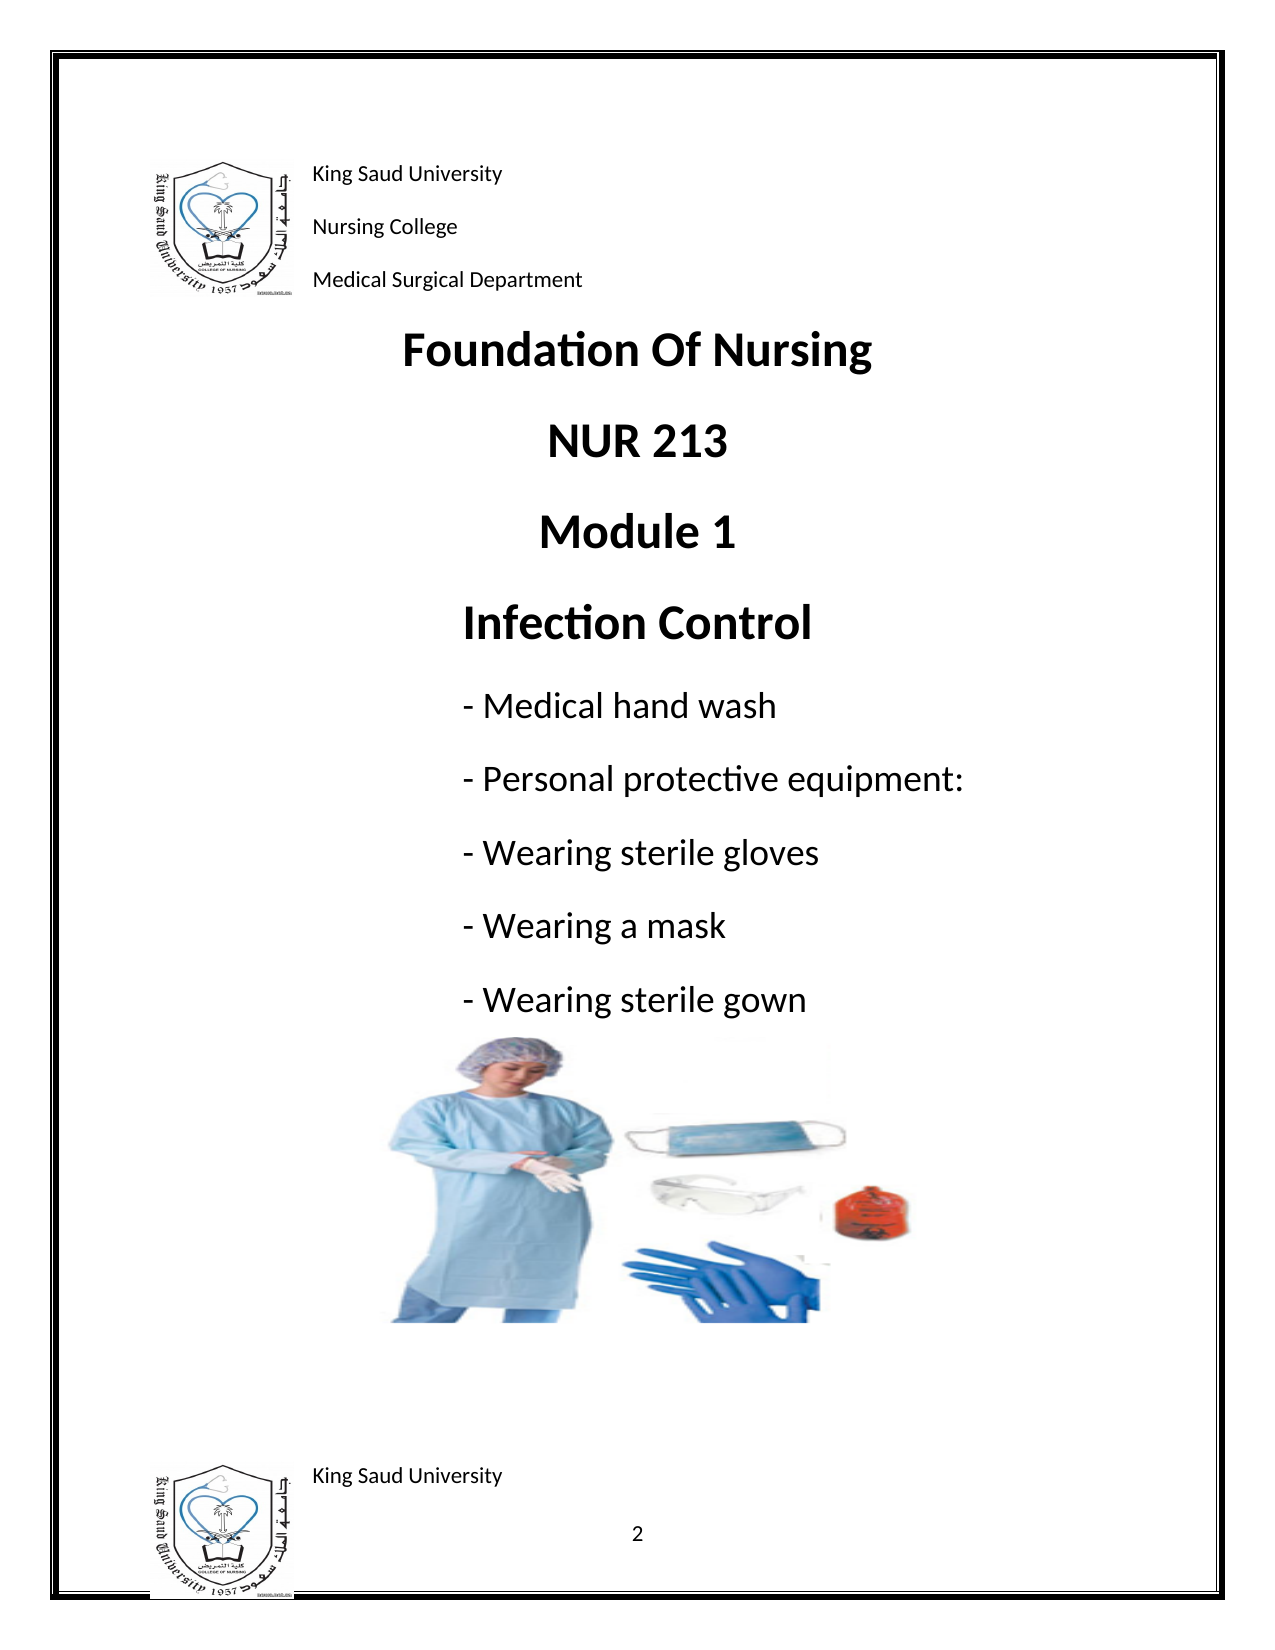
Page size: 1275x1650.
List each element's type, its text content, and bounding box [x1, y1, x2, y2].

text - Wearing a mask [150, 902, 1125, 948]
text - Medical hand wash [150, 682, 1125, 728]
text Infection Control [150, 591, 1125, 652]
text Medical Surgical Department [294, 265, 1125, 293]
text King Saud University [294, 1461, 1125, 1489]
text - Personal protective equipment: [150, 755, 1125, 801]
text King Saud University [294, 159, 1125, 187]
text - Wearing sterile gloves [150, 829, 1125, 875]
picture [150, 159, 294, 297]
text NUR 213 [150, 409, 1125, 470]
text Module 1 [150, 500, 1125, 561]
picture [150, 1461, 294, 1599]
text Nursing College [294, 212, 1125, 240]
text - Wearing sterile gown [150, 976, 1125, 1022]
picture [376, 1037, 922, 1341]
text Foundation Of Nursing [150, 318, 1125, 379]
